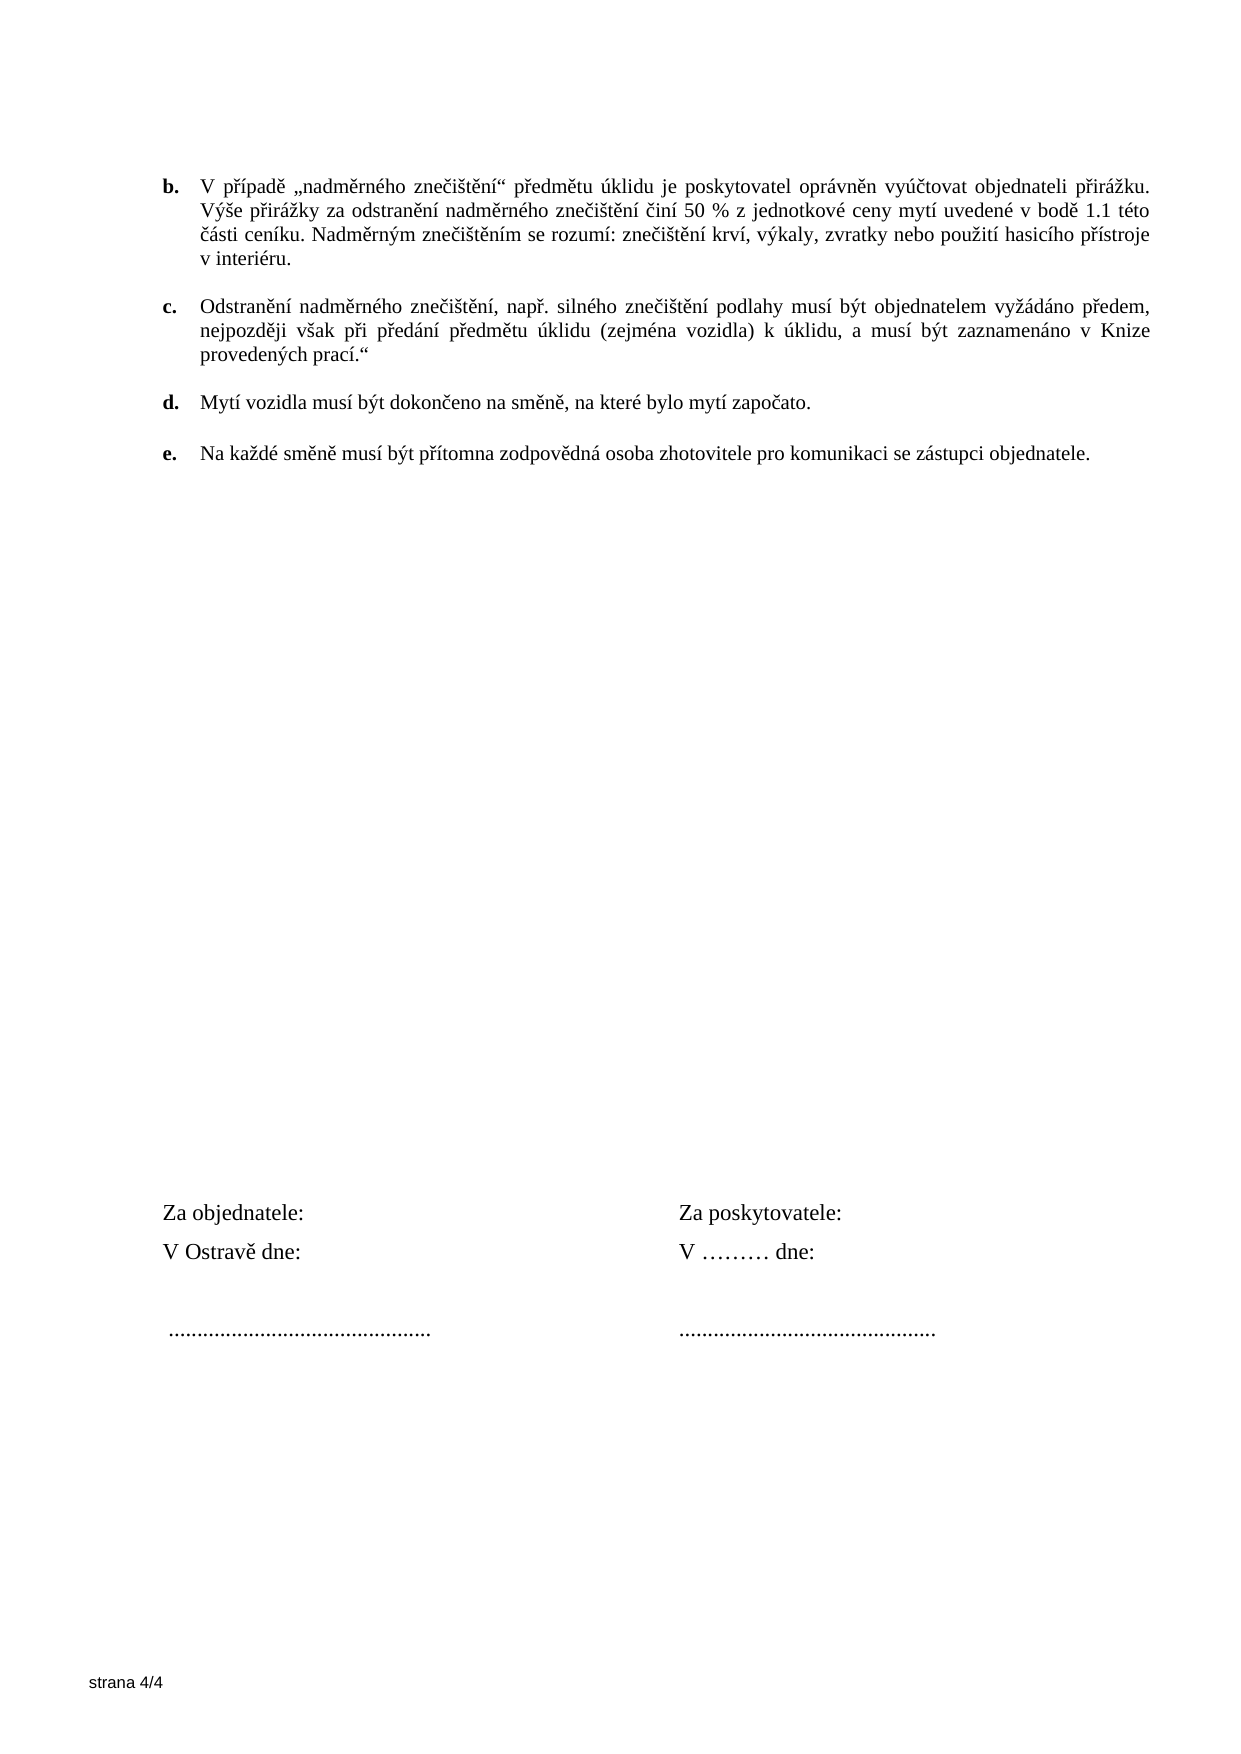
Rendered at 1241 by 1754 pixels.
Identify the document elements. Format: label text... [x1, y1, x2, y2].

text V Ostravě dne: V ……… dne: [162, 1238, 1152, 1264]
text .............................................. ............................................. [162, 1315, 1152, 1342]
list Odstranění nadměrného znečištění, např. silného znečištění podlahy musí být objednatelem vyžádáno předem, nejpozději však při předání předmětu úklidu (zejména vozidla) k úklidu, a musí být zaznamenáno v Knize provedených prací.“ [162, 294, 1152, 366]
list Mytí vozidla musí být dokončeno na směně, na které bylo mytí započato. [162, 390, 1152, 414]
text Za objednatele: Za poskytovatele: [162, 1199, 1152, 1225]
list Na každé směně musí být přítomna zodpovědná osoba zhotovitele pro komunikaci se zástupci objednatele. [162, 441, 1152, 465]
list V případě „nadměrného znečištění“ předmětu úklidu je poskytovatel oprávněn vyúčtovat objednateli přirážku. Výše přirážky za odstranění nadměrného znečištění činí 50 % z jednotkové ceny mytí uvedené v bodě 1.1 této části ceníku. Nadměrným znečištěním se rozumí: znečištění krví, výkaly, zvratky nebo použití hasicího přístroje v interiéru. [162, 174, 1152, 270]
